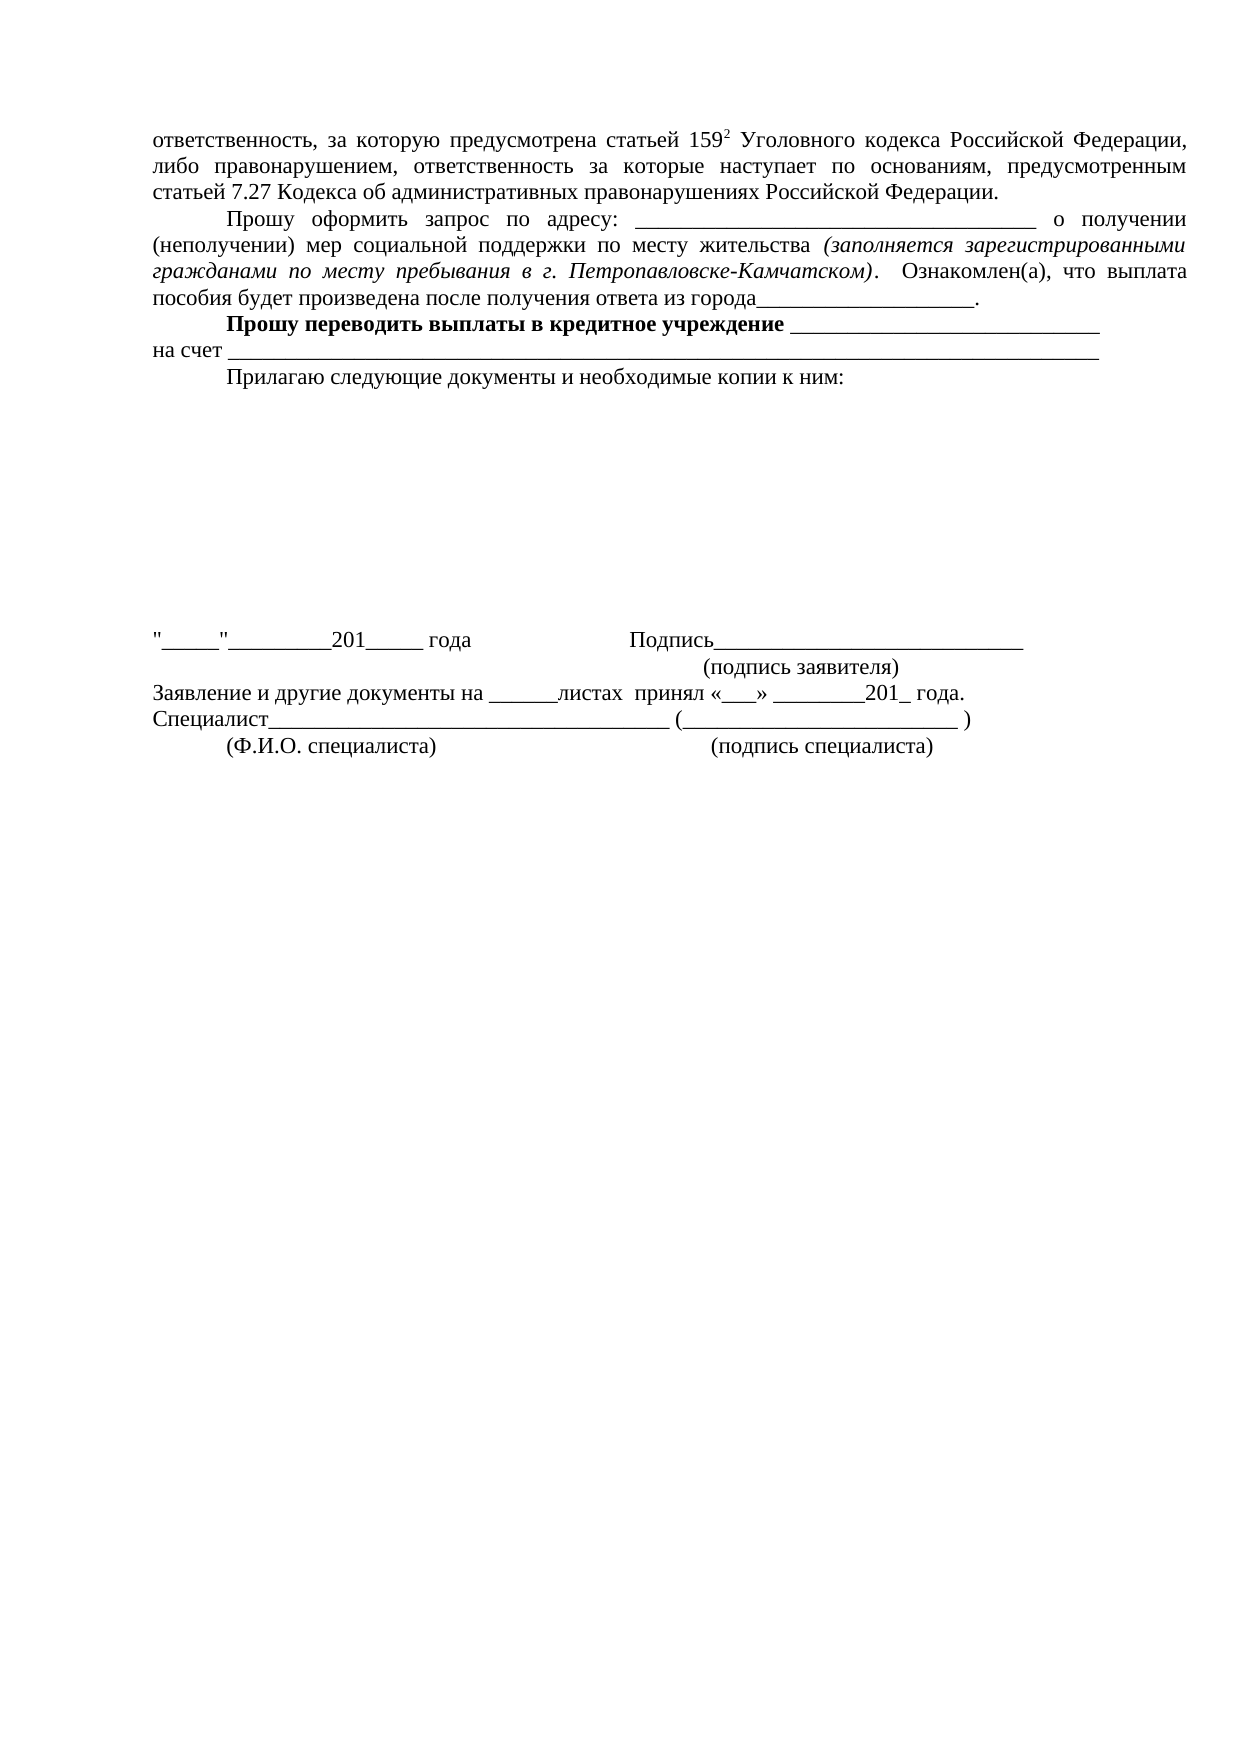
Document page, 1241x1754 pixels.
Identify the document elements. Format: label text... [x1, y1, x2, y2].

text Заявление и другие документы на ______листах принял «___» ________201_ года. [152, 679, 1188, 705]
text (подпись заявителя) [595, 653, 1188, 679]
text на счет ____________________________________________________________________________ [152, 336, 1188, 363]
text Прошу переводить выплаты в кредитное учреждение ___________________________ [152, 310, 1188, 336]
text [152, 126, 1188, 205]
text Специалист___________________________________ (________________________ ) [152, 705, 1188, 732]
text Прилагаю следующие документы и необходимые копии к ним: [152, 363, 1188, 389]
text "_____"_________201_____ года Подпись___________________________ [152, 626, 1188, 653]
text (Ф.И.О. специалиста) (подпись специалиста) [152, 732, 1188, 758]
text Прошу оформить запрос по адресу: ___________________________________ о получении (неполучении) мер социальной поддержки по месту жительства (заполняется зарегистрированными гражданами по месту пребывания в г. Петропавловске-Камчатском). Ознакомлен(а), что выплата пособия будет произведена после получения ответа из города___________________. [152, 205, 1188, 310]
